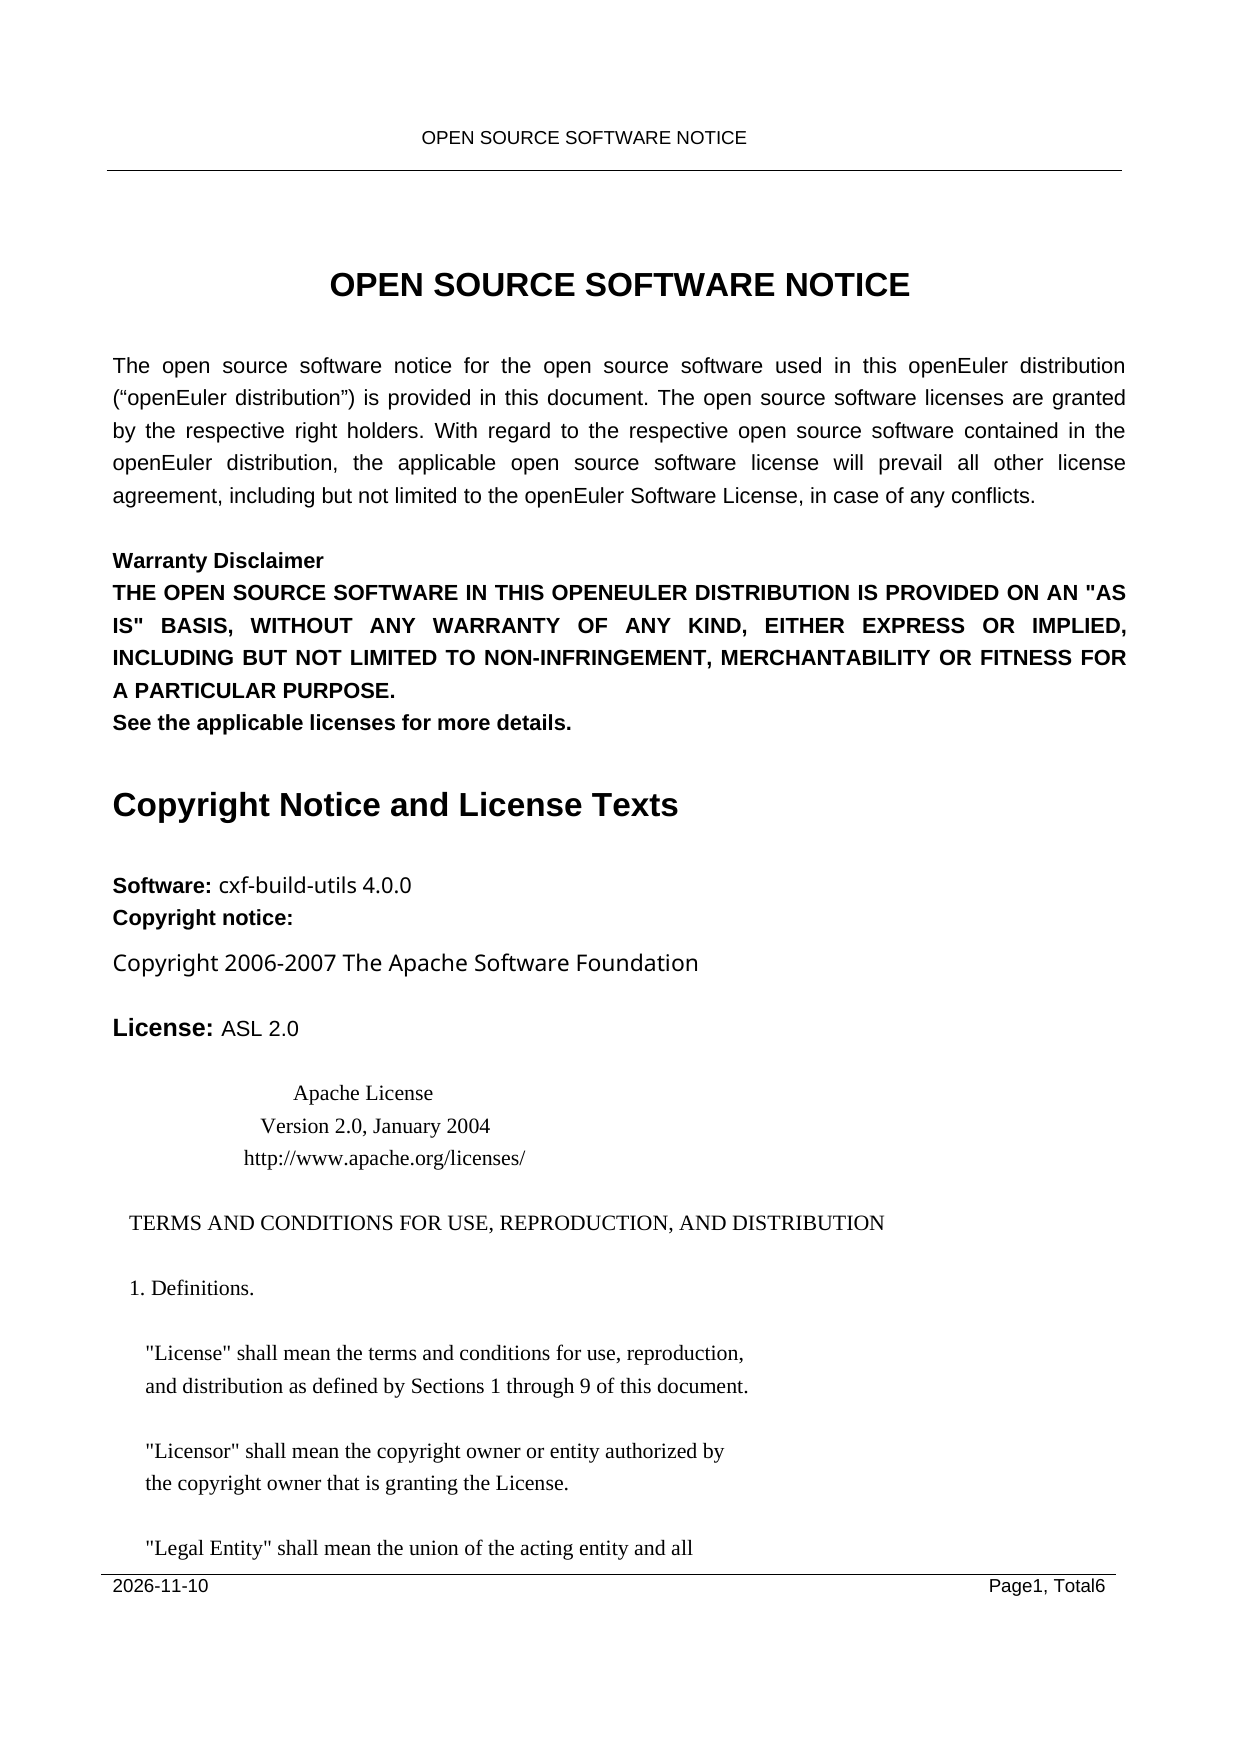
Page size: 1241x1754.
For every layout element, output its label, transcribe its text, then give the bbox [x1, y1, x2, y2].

title Software: cxf-build-utils 4.0.0 [112, 869, 1128, 901]
text Copyright 2006-2007 The Apache Software Foundation [112, 947, 1128, 1012]
text The open source software notice for the open source software used in this openEuler distribution (“openEuler distribution”) is provided in this document. The open source software licenses are granted by the respective right holders. With regard to the respective open source software contained in the openEuler distribution, the applicable open source software license will prevail all other license agreement, including but not limited to the openEuler Software License, in case of any conflicts. [112, 349, 1128, 511]
text Warranty Disclaimer [112, 544, 1128, 576]
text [112, 1044, 1128, 1564]
text OPEN SOURCE SOFTWARE NOTICE [112, 251, 1128, 316]
text Copyright notice: [112, 901, 1128, 934]
text THE OPEN SOURCE SOFTWARE IN THIS OPENEULER DISTRIBUTION IS PROVIDED ON AN "AS IS" BASIS, WITHOUT ANY WARRANTY OF ANY KIND, EITHER EXPRESS OR IMPLIED, INCLUDING BUT NOT LIMITED TO NON-INFRINGEMENT, MERCHANTABILITY OR FITNESS FOR A PARTICULAR PURPOSE. See the applicable licenses for more details. [112, 576, 1128, 739]
text License: ASL 2.0 [112, 1012, 1128, 1044]
text Copyright Notice and License Texts [112, 771, 1128, 836]
